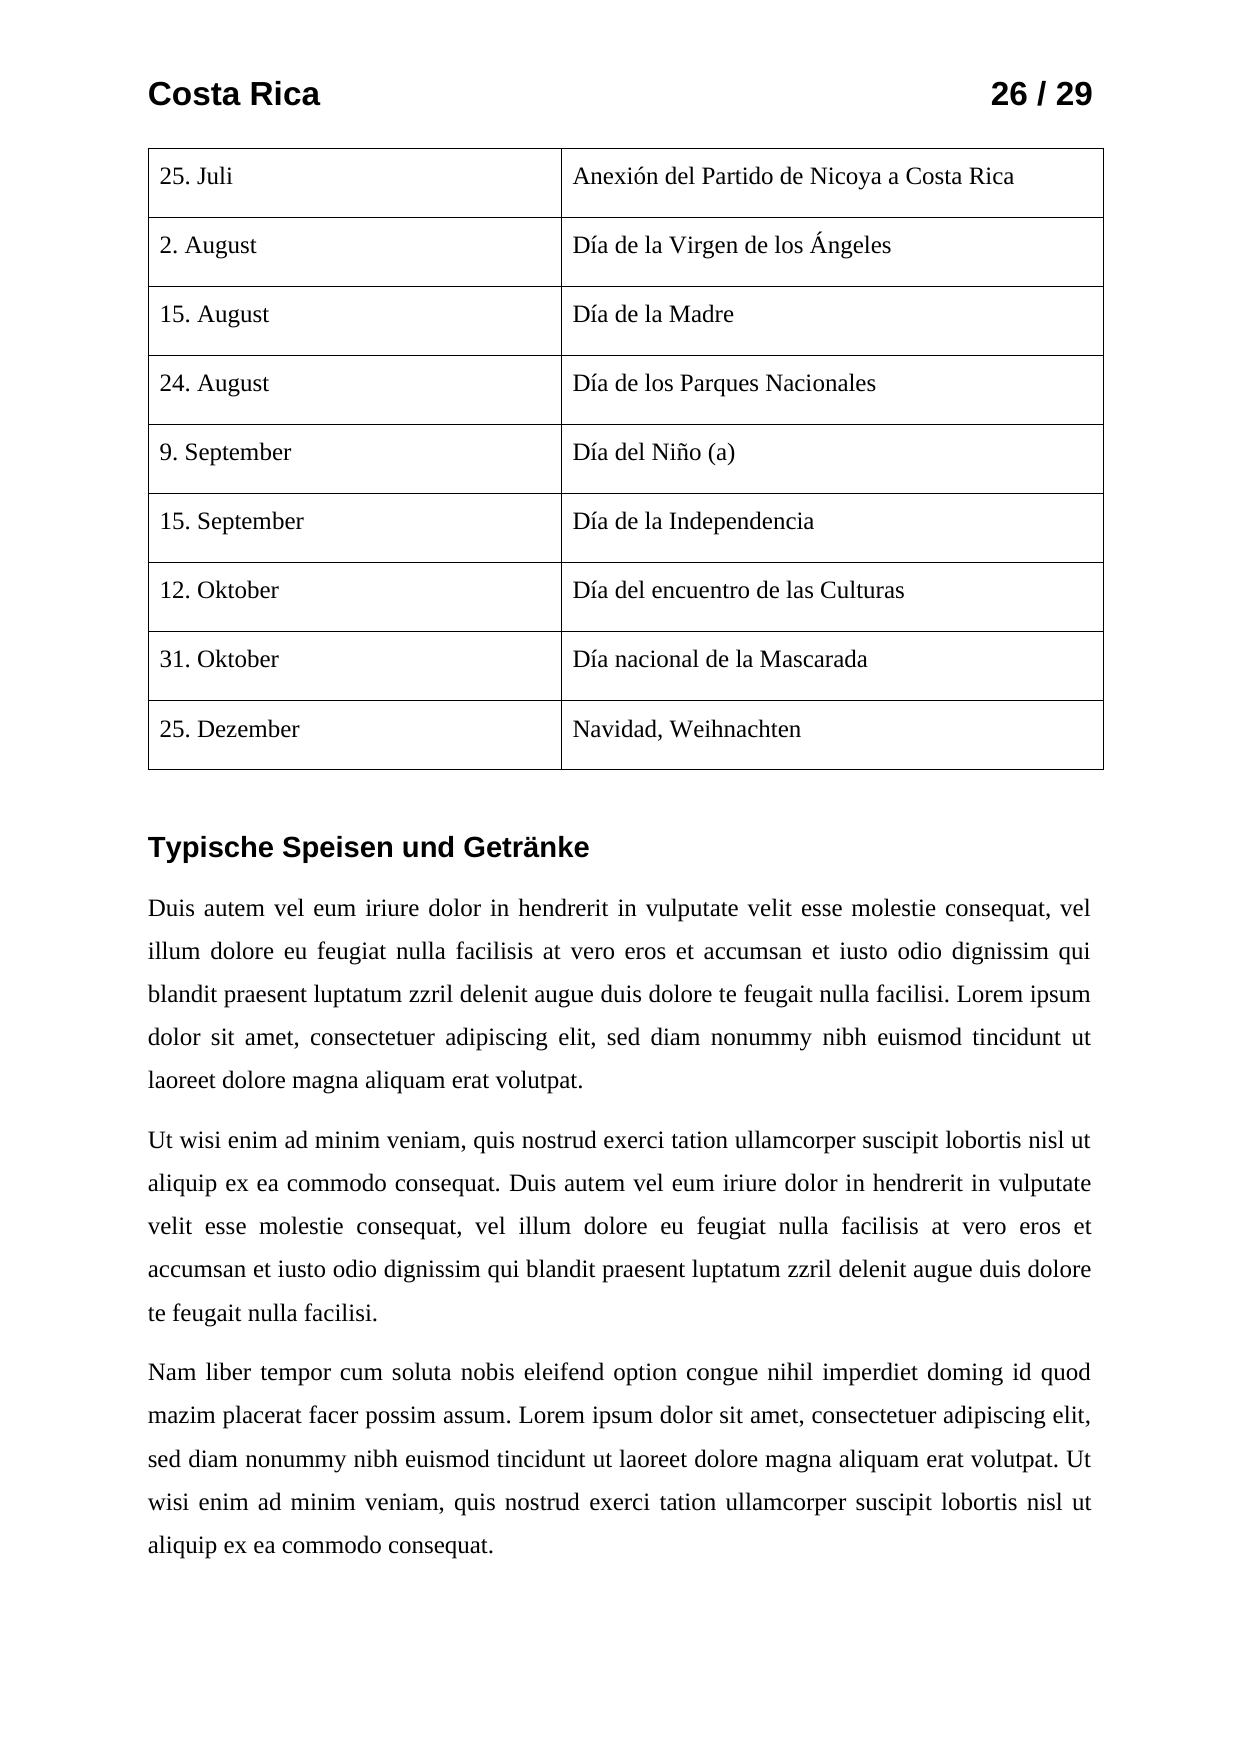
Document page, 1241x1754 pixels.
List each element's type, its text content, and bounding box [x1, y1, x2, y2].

table_cell Día de los Parques Nacionales [562, 356, 1103, 424]
table_cell 25. Dezember [149, 701, 561, 769]
table_cell 2. August [149, 218, 561, 286]
table_cell Día del encuentro de las Culturas [562, 563, 1103, 631]
table_cell Día de la Virgen de los Ángeles [562, 218, 1103, 286]
text Nam liber tempor cum soluta nobis eleifend option congue nihil imperdiet doming id quod mazim placerat facer possim assum. Lorem ipsum dolor sit amet, consectetuer adipiscing elit, sed diam nonummy nibh euismod tincidunt ut laoreet dolore magna aliquam erat volutpat. Ut wisi enim ad minim veniam, quis nostrud exerci tation ullamcorper suscipit lobortis nisl ut aliquip ex ea commodo consequat. [148, 1357, 1093, 1559]
table_cell 9. September [149, 425, 561, 493]
table_cell Día del Niño (a) [562, 425, 1103, 493]
table_cell 25. Juli [149, 149, 561, 217]
table_cell Anexión del Partido de Nicoya a Costa Rica [562, 149, 1103, 217]
table_cell 12. Oktober [149, 563, 561, 631]
subtitle Typische Speisen und Getränke [148, 830, 1093, 863]
table_cell Día de la Independencia [562, 494, 1103, 562]
table_cell 24. August [149, 356, 561, 424]
table_cell Navidad, Weihnachten [562, 701, 1103, 769]
table_cell Día nacional de la Mascarada [562, 632, 1103, 700]
table_cell 15. September [149, 494, 561, 562]
table_cell 31. Oktober [149, 632, 561, 700]
text Duis autem vel eum iriure dolor in hendrerit in vulputate velit esse molestie consequat, vel illum dolore eu feugiat nulla facilisis at vero eros et accumsan et iusto odio dignissim qui blandit praesent luptatum zzril delenit augue duis dolore te feugait nulla facilisi. Lorem ipsum dolor sit amet, consectetuer adipiscing elit, sed diam nonummy nibh euismod tincidunt ut laoreet dolore magna aliquam erat volutpat. [148, 893, 1093, 1094]
table_cell 15. August [149, 287, 561, 355]
table_cell Día de la Madre [562, 287, 1103, 355]
text Ut wisi enim ad minim veniam, quis nostrud exerci tation ullamcorper suscipit lobortis nisl ut aliquip ex ea commodo consequat. Duis autem vel eum iriure dolor in hendrerit in vulputate velit esse molestie consequat, vel illum dolore eu feugiat nulla facilisis at vero eros et accumsan et iusto odio dignissim qui blandit praesent luptatum zzril delenit augue duis dolore te feugait nulla facilisi. [148, 1125, 1093, 1326]
